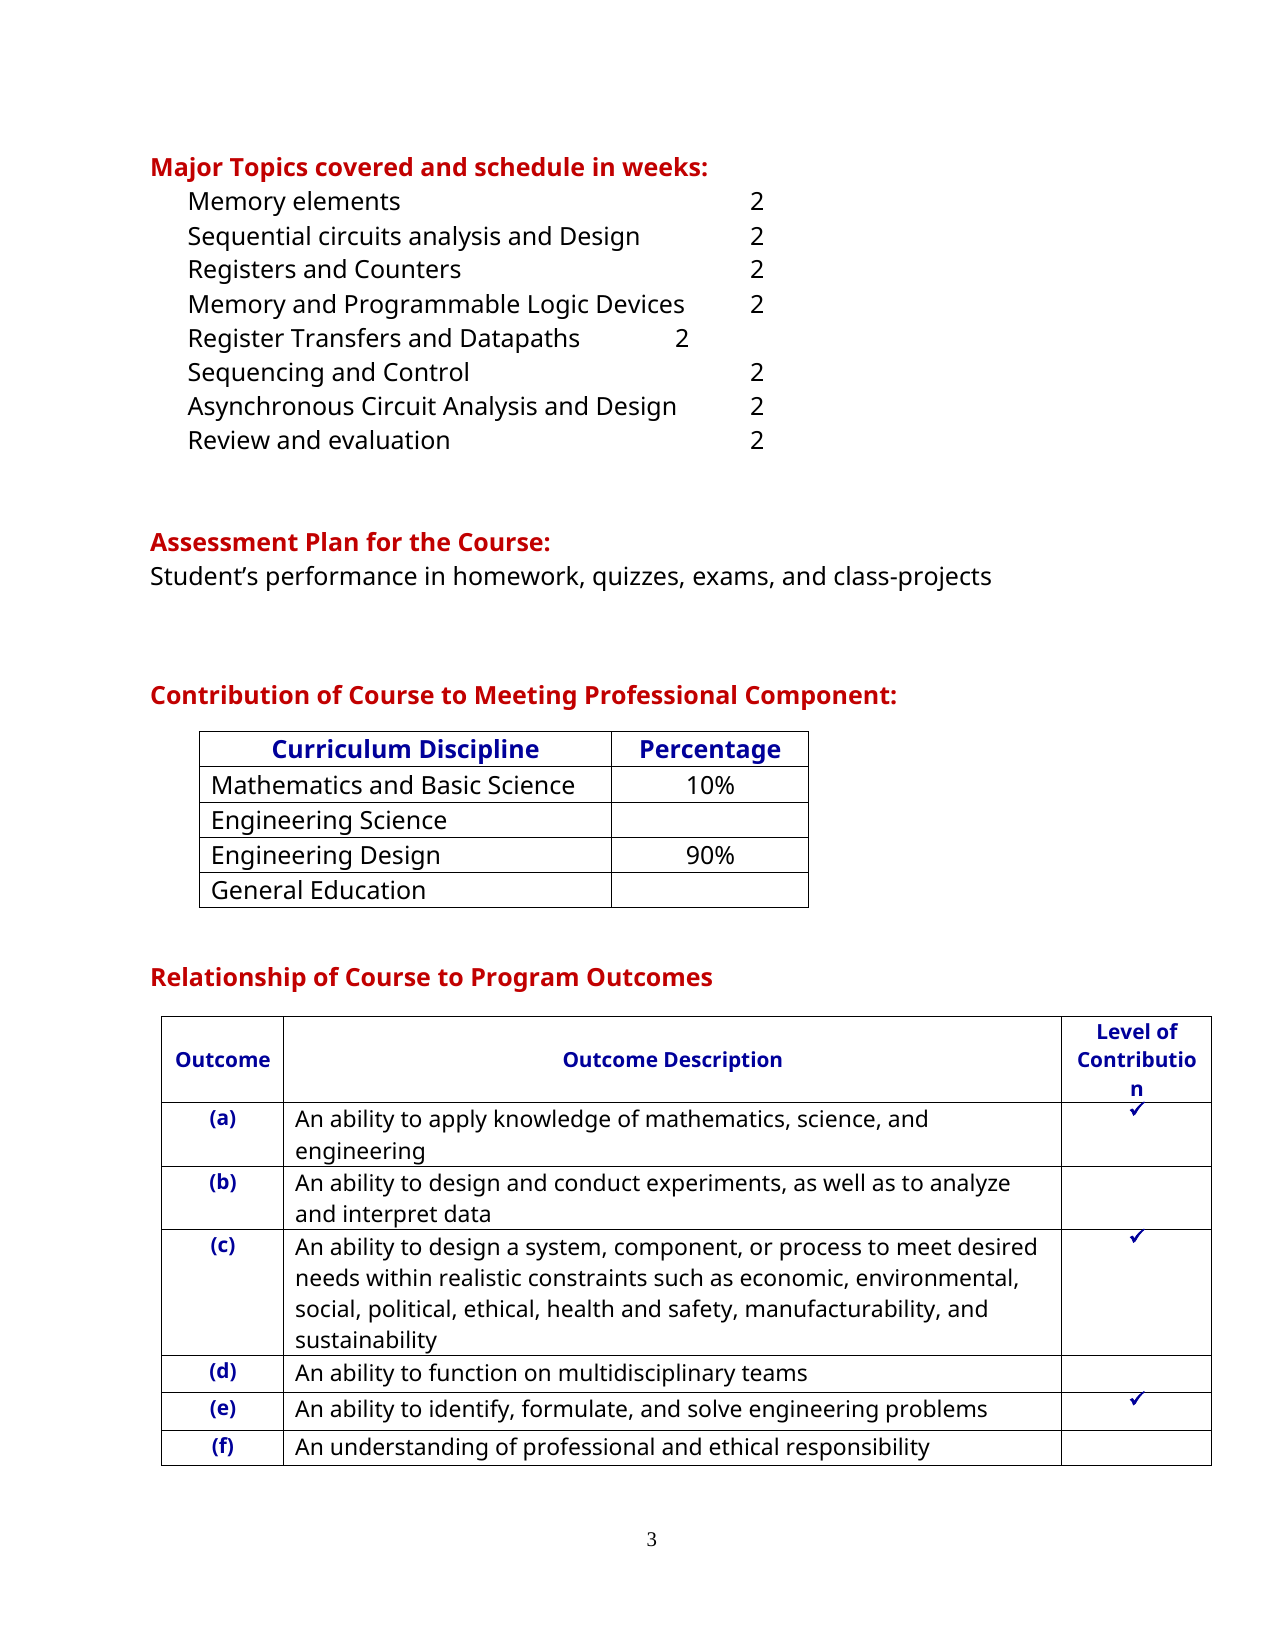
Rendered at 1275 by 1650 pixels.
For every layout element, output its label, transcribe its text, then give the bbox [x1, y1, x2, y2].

table_header Curriculum Discipline [200, 732, 611, 766]
text Memory and Programmable Logic Devices 2 [187, 286, 1153, 320]
table_cell 90% [612, 838, 808, 872]
text Sequencing and Control 2 [187, 354, 1153, 388]
table_header Level of Contribution [1062, 1017, 1211, 1102]
table_cell An ability to design and conduct experiments, as well as to analyze and interpret data [284, 1167, 1061, 1229]
table_cell [1062, 1230, 1211, 1355]
table_cell [1062, 1167, 1211, 1229]
table_cell An ability to design a system, component, or process to meet desired needs within realistic constraints such as economic, environmental, social, political, ethical, health and safety, manufacturability, and sustainability [284, 1230, 1061, 1355]
table_cell An ability to function on multidisciplinary teams [284, 1356, 1061, 1392]
table_cell An ability to identify, formulate, and solve engineering problems [284, 1393, 1061, 1430]
text Review and evaluation 2 [187, 422, 1153, 457]
table_cell (f) [162, 1431, 283, 1465]
text Register Transfers and Datapaths 2 [187, 320, 1153, 354]
text Memory elements 2 [187, 184, 1153, 218]
text Assessment Plan for the Course: [150, 525, 1153, 559]
text Student’s performance in homework, quizzes, exams, and class-projects [150, 559, 1153, 593]
table_cell Engineering Science [200, 803, 611, 837]
table_cell [1062, 1356, 1211, 1392]
table_cell (e) [162, 1393, 283, 1430]
table_cell General Education [200, 873, 611, 907]
text Asynchronous Circuit Analysis and Design 2 [187, 388, 1153, 422]
table_cell (a) [162, 1103, 283, 1166]
table_cell (d) [162, 1356, 283, 1392]
table_cell Mathematics and Basic Science [200, 767, 611, 802]
table_cell Engineering Design [200, 838, 611, 872]
table_cell [1062, 1431, 1211, 1465]
table_cell (c) [162, 1230, 283, 1355]
text Contribution of Course to Meeting Professional Component: [150, 678, 1153, 712]
table_cell [612, 803, 808, 837]
table_header Percentage [612, 732, 808, 766]
table_cell [1062, 1393, 1211, 1430]
text Relationship of Course to Program Outcomes [150, 959, 1153, 993]
table_cell [1062, 1103, 1211, 1166]
table_cell 10% [612, 767, 808, 802]
table_header Outcome Description [284, 1017, 1061, 1102]
table_cell An ability to apply knowledge of mathematics, science, and engineering [284, 1103, 1061, 1166]
text Sequential circuits analysis and Design 2 [187, 218, 1153, 252]
table_cell An understanding of professional and ethical responsibility [284, 1431, 1061, 1465]
table_cell [612, 873, 808, 907]
table_cell (b) [162, 1167, 283, 1229]
text Major Topics covered and schedule in weeks: [150, 150, 1153, 184]
text Registers and Counters 2 [187, 252, 1153, 286]
table_header Outcome [162, 1017, 283, 1102]
